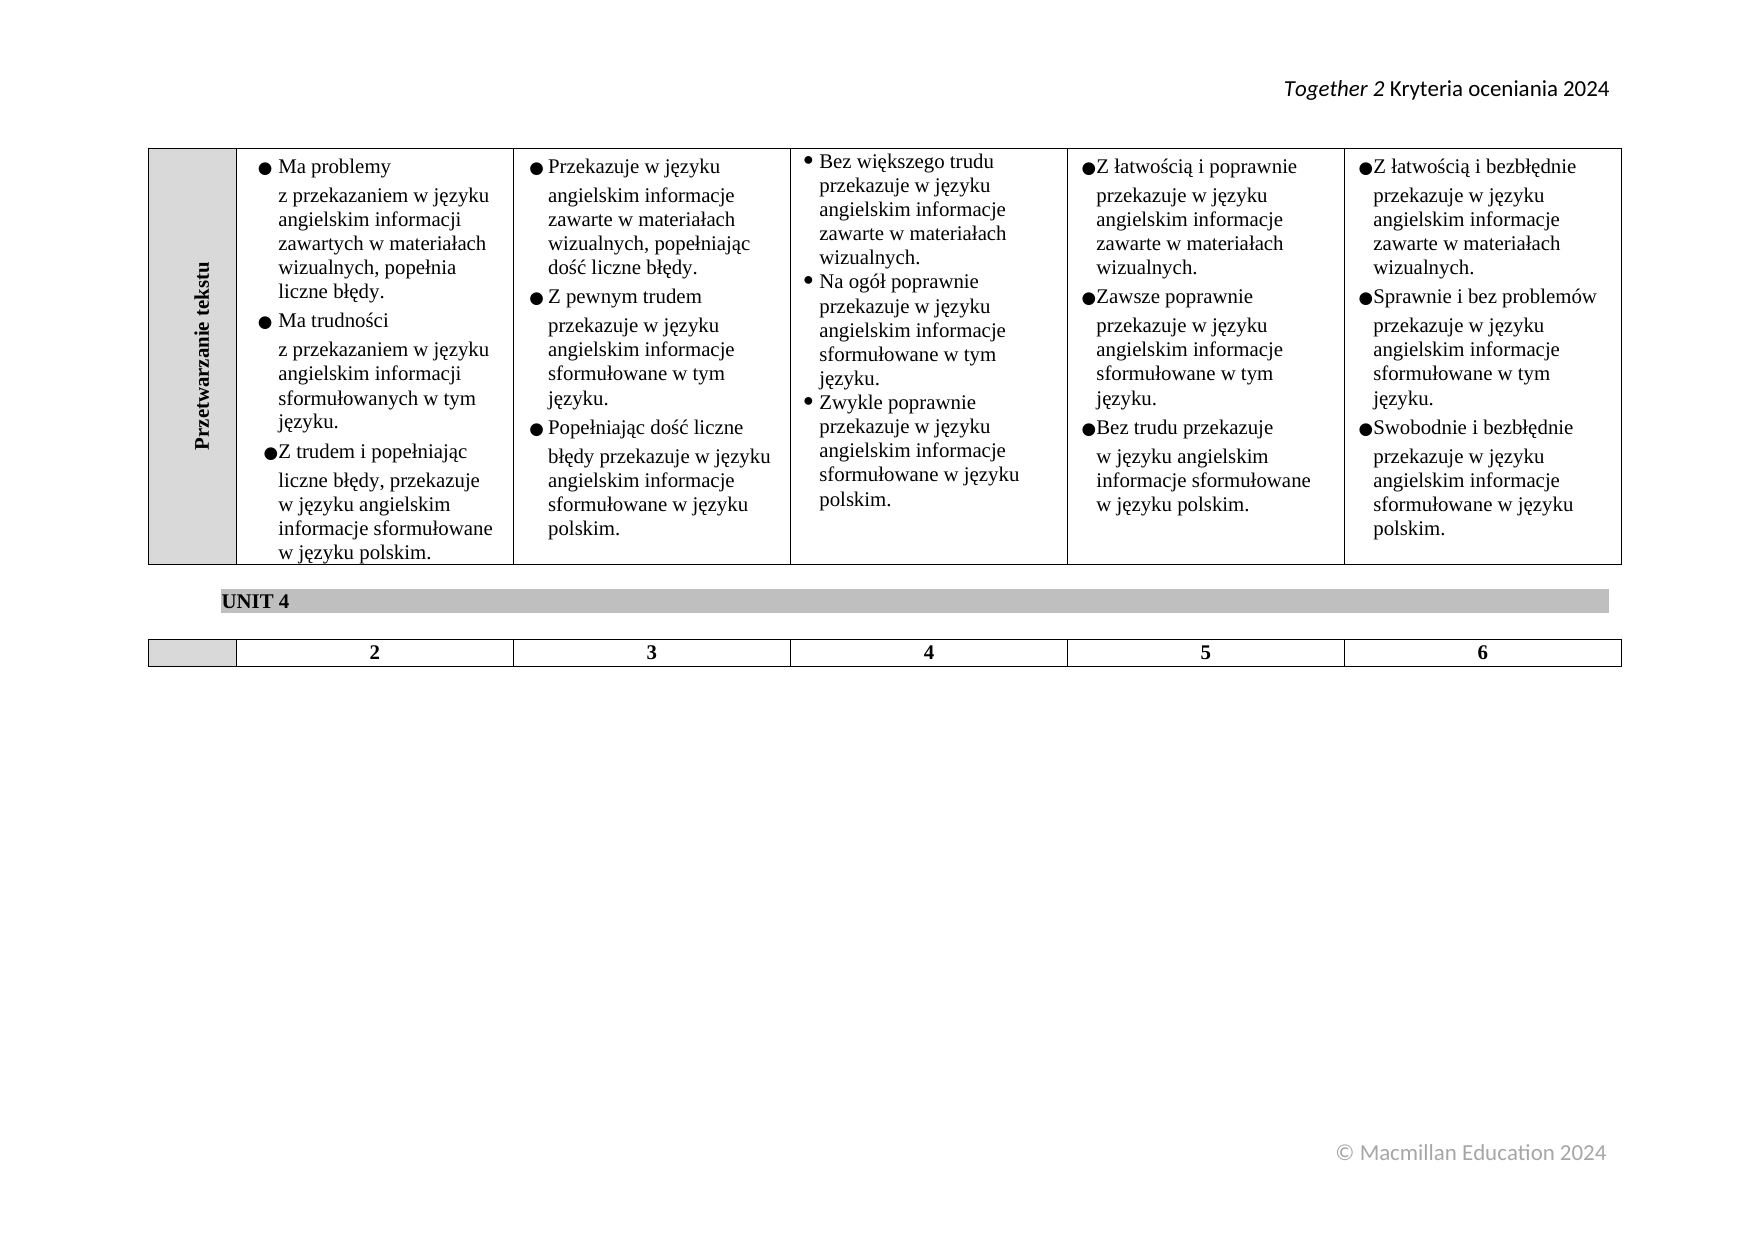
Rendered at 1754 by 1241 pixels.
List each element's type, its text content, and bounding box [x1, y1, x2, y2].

table_cell Z łatwością i bezbłędnie przekazuje w języku angielskim informacje zawarte w materiałach wizualnych. Sprawnie i bez problemów przekazuje w języku angielskim informacje sformułowane w tym języku. Swobodnie i bezbłędnie przekazuje w języku angielskim informacje sformułowane w języku polskim. [1345, 149, 1621, 564]
table_header 2 [237, 640, 513, 666]
table_cell Przekazuje w języku angielskim informacje zawarte w materiałach wizualnych, popełniając dość liczne błędy. Z pewnym trudem przekazuje w języku angielskim informacje sformułowane w tym języku. Popełniając dość liczne błędy przekazuje w języku angielskim informacje sformułowane w języku polskim. [514, 149, 790, 564]
table_header 6 [1345, 640, 1621, 666]
table_cell Ma problemy z przekazaniem w języku angielskim informacji zawartych w materiałach wizualnych, popełnia liczne błędy. Ma trudności z przekazaniem w języku angielskim informacji sformułowanych w tym języku. Z trudem i popełniając liczne błędy, przekazuje w języku angielskim informacje sformułowane w języku polskim. [237, 149, 513, 564]
table_header 5 [1068, 640, 1344, 666]
text UNIT 4 [221, 589, 1609, 613]
table_cell Bez większego trudu przekazuje w języku angielskim informacje zawarte w materiałach wizualnych. Na ogół poprawnie przekazuje w języku angielskim informacje sformułowane w tym języku. Zwykle poprawnie przekazuje w języku angielskim informacje sformułowane w języku polskim. [791, 149, 1067, 564]
table_header 3 [514, 640, 790, 666]
table_header 4 [791, 640, 1067, 666]
table_cell Z łatwością i poprawnie przekazuje w języku angielskim informacje zawarte w materiałach wizualnych. Zawsze poprawnie przekazuje w języku angielskim informacje sformułowane w tym języku. Bez trudu przekazuje w języku angielskim informacje sformułowane w języku polskim. [1068, 149, 1344, 564]
table_header [149, 640, 236, 666]
table_cell Przetwarzanie tekstu [149, 149, 236, 564]
